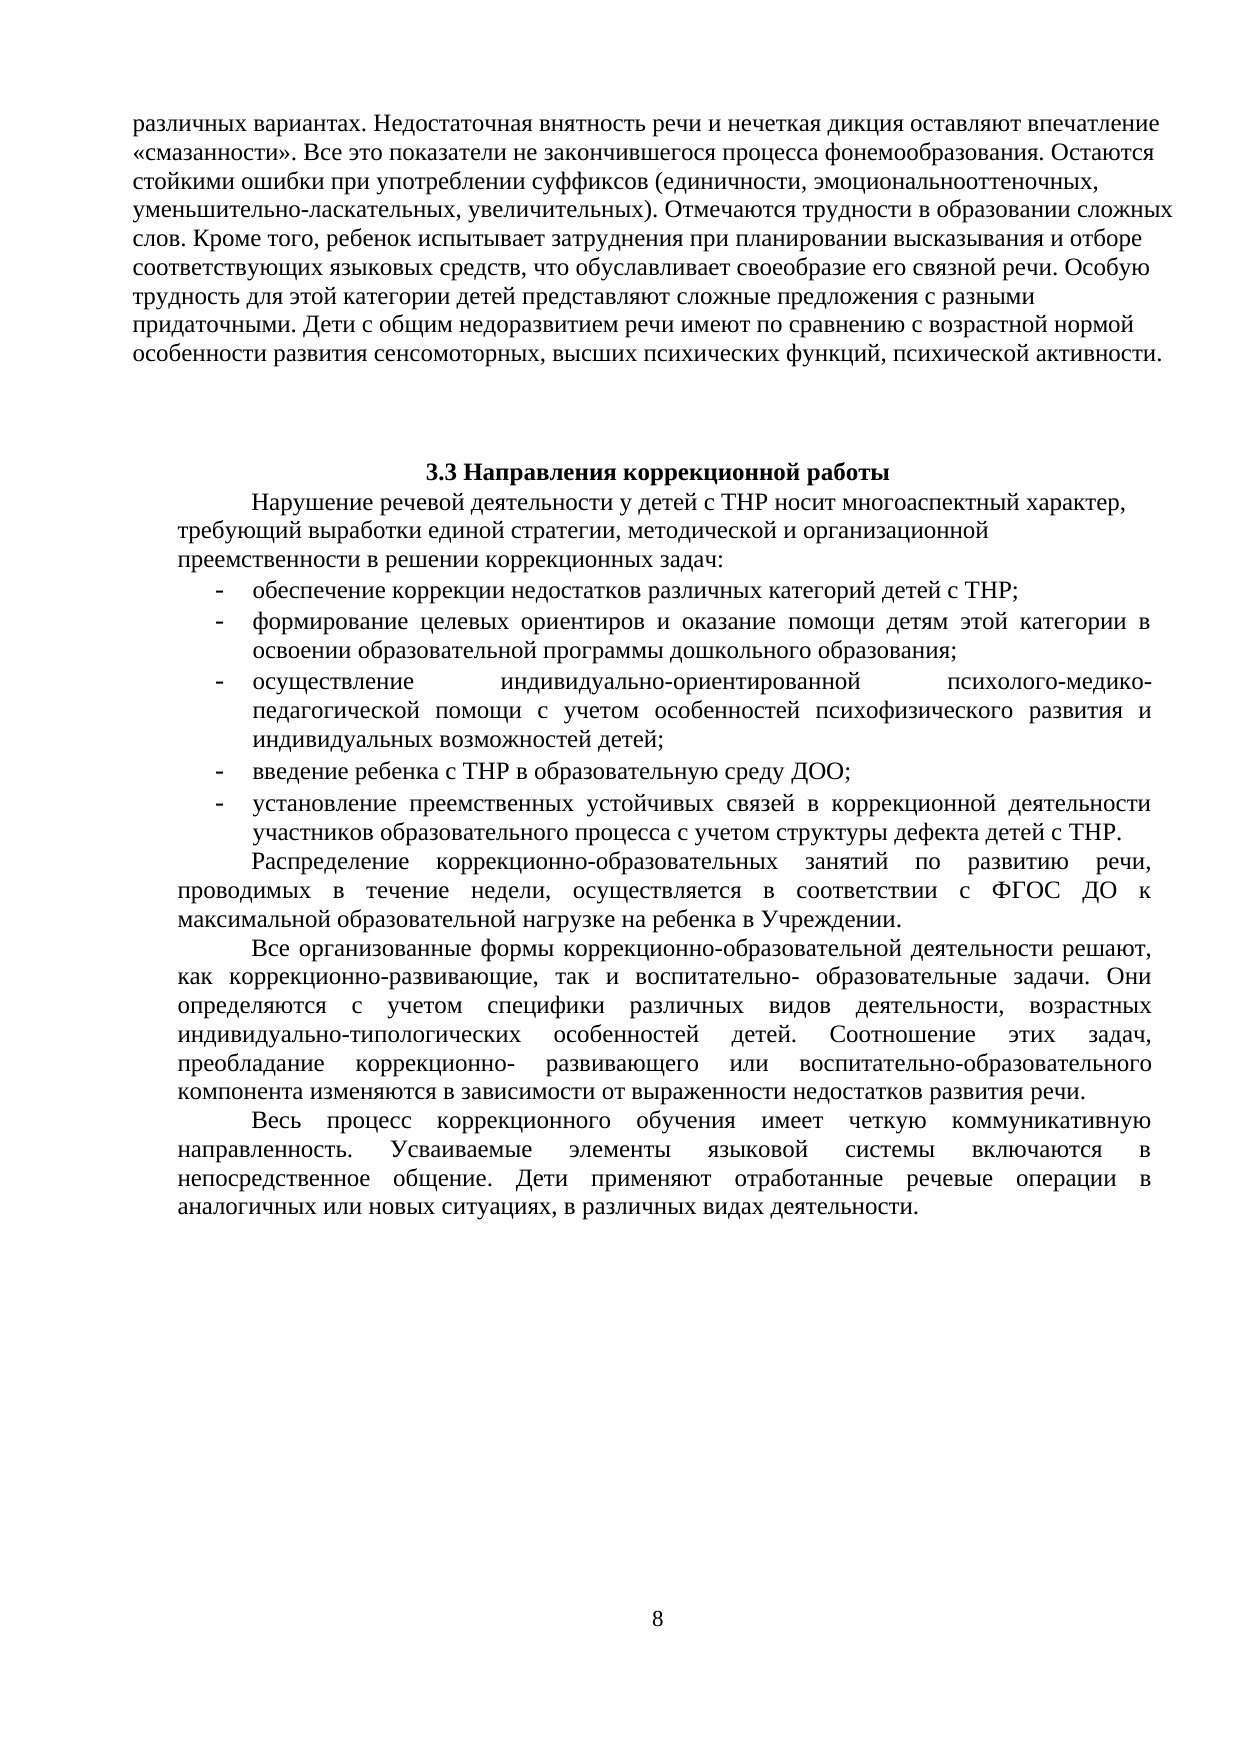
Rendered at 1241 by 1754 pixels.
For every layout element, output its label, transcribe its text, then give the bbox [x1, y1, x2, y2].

text Распределение коррекционно-образовательных занятий по развитию речи, проводимых в течение недели, осуществляется в соответствии с ФГОС ДО к максимальной образовательной нагрузке на ребенка в Учреждении. [177, 846, 1152, 933]
text Весь процесс коррекционного обучения имеет четкую коммуникативную направленность. Усваиваемые элементы языковой системы включаются в непосредственное общение. Дети применяют отработанные речевые операции в аналогичных или новых ситуациях, в различных видах деятельности. [177, 1105, 1152, 1220]
list осуществление индивидуально-ориентированной психолого-медико- педагогической помощи с учетом особенностей психофизического развития и индивидуальных возможностей детей; [215, 664, 1152, 753]
list установление преемственных устойчивых связей в коррекционной деятельности участников образовательного процесса с учетом структуры дефекта детей с ТНР. [215, 786, 1152, 846]
text 3.3 Направления коррекционной работы [75, 453, 1240, 487]
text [132, 108, 1181, 367]
list обеспечение коррекции недостатков различных категорий детей с ТНР; [215, 573, 1137, 604]
list введение ребенка с ТНР в образовательную среду ДОО; [215, 753, 1240, 786]
text Нарушение речевой деятельности у детей с ТНР носит многоаспектный характер, требующий выработки единой стратегии, методической и организационной преемственности в решении коррекционных задач: [177, 487, 1150, 573]
text Все организованные формы коррекционно-образовательной деятельности решают, как коррекционно-развивающие, так и воспитательно- образовательные задачи. Они определяются с учетом специфики различных видов деятельности, возрастных индивидуально-типологических особенностей детей. Соотношение этих задач, преобладание коррекционно- развивающего или воспитательно-образовательного компонента изменяются в зависимости от выраженности недостатков развития речи. [177, 933, 1152, 1105]
list формирование целевых ориентиров и оказание помощи детям этой категории в освоении образовательной программы дошкольного образования; [215, 604, 1151, 664]
